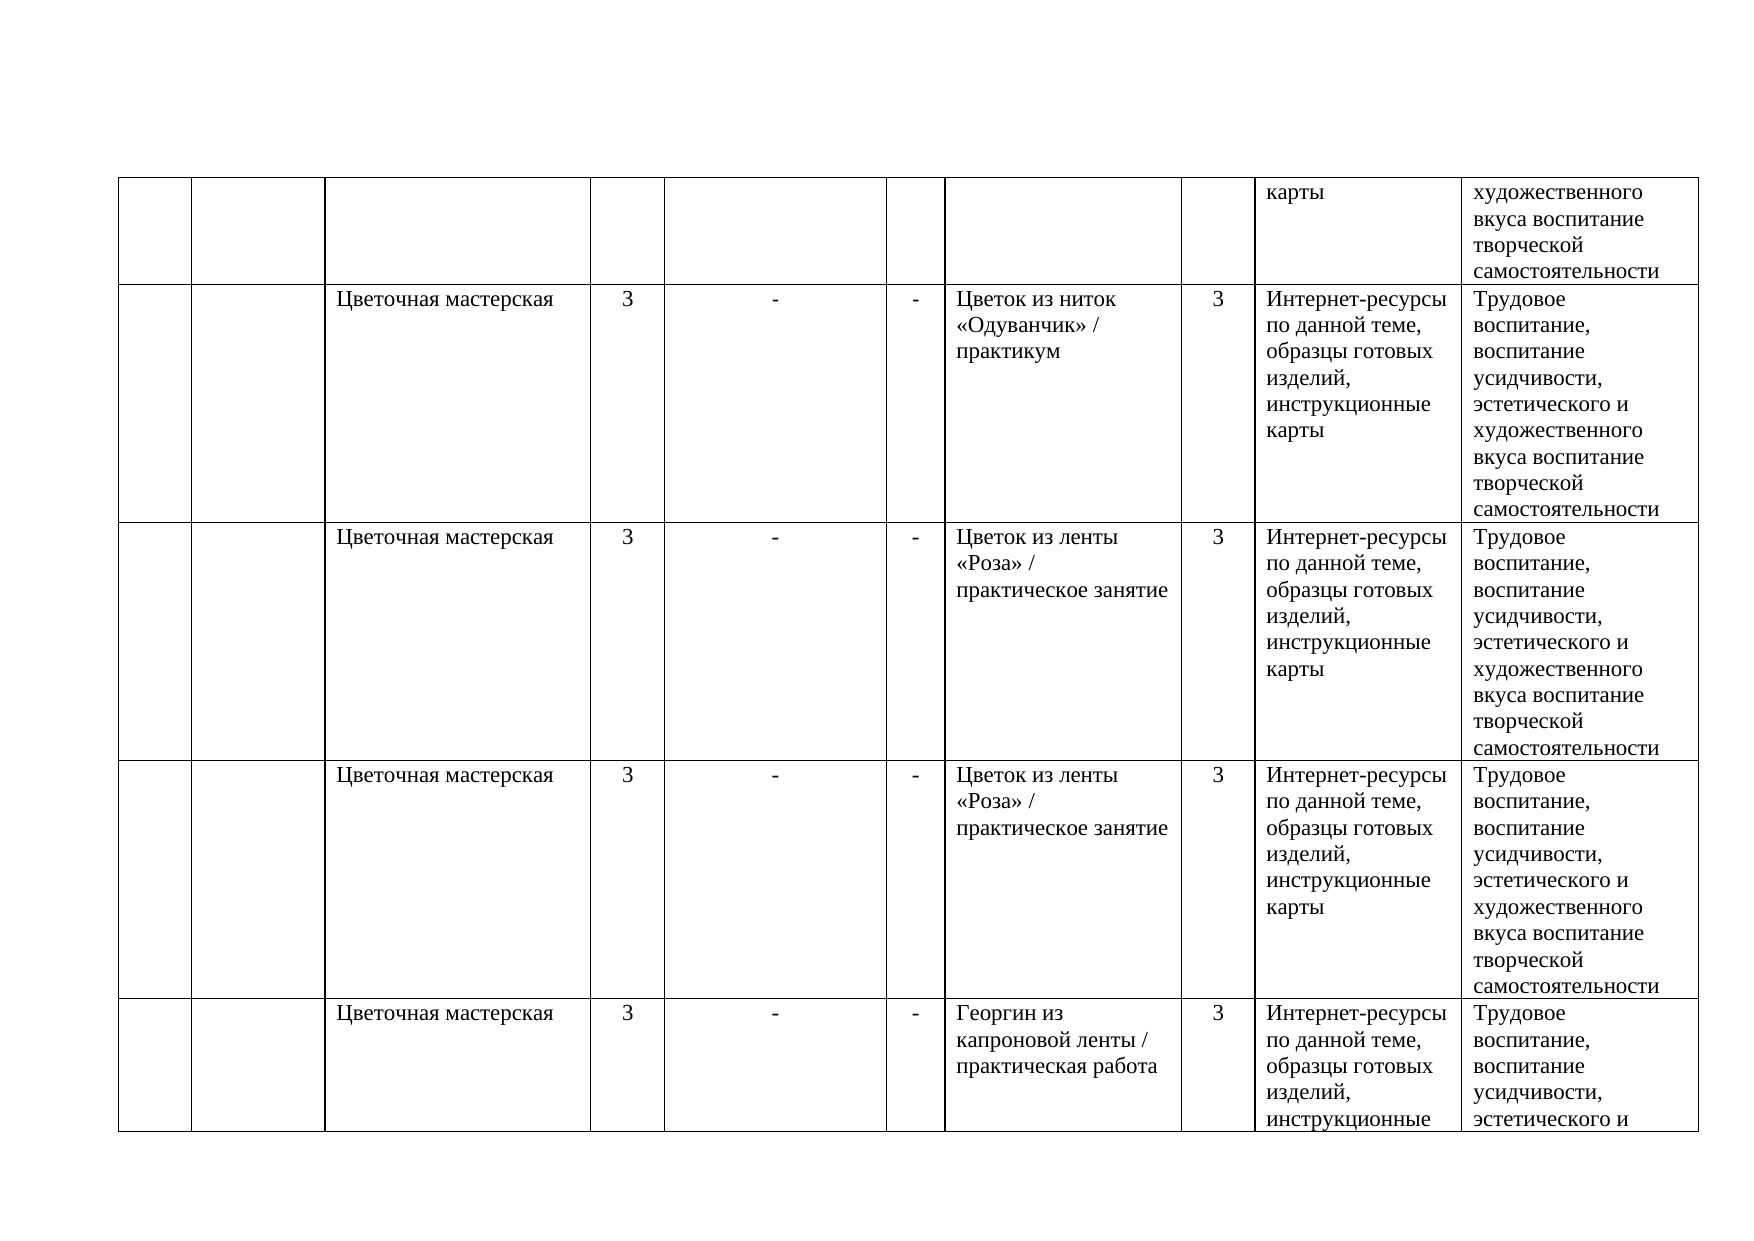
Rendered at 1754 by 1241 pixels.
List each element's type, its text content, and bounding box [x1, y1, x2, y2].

table_cell 3 [1182, 178, 1254, 284]
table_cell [946, 999, 1181, 1131]
table_cell Трудовое воспитание, воспитание усидчивости, эстетического и художественного вкуса воспитание творческой самостоятельности [1462, 523, 1698, 760]
table_cell [192, 523, 324, 760]
table_cell Цветочная мастерская [326, 761, 590, 998]
table_cell [192, 178, 324, 284]
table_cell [946, 178, 1181, 284]
table_cell Цветок из ленты «Роза» / практическое занятие [946, 761, 1181, 998]
table_cell 3 [591, 178, 664, 284]
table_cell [326, 999, 590, 1131]
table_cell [326, 178, 590, 284]
table_cell 3 [591, 523, 664, 760]
table_cell [119, 178, 191, 284]
table_cell - [665, 523, 886, 760]
table_cell 3 [1182, 999, 1254, 1131]
table_cell - [887, 285, 944, 522]
table_cell Трудовое воспитание, воспитание усидчивости, эстетического и художественного вкуса воспитание творческой самостоятельности [1462, 761, 1698, 998]
table_cell - [665, 178, 886, 284]
table_cell - [887, 999, 944, 1131]
table_cell Интернет-ресурсы по данной теме, образцы готовых изделий, инструкционные карты [1256, 523, 1461, 760]
table_cell - [665, 285, 886, 522]
table_cell - [887, 178, 944, 284]
table_cell 3 [1182, 761, 1254, 998]
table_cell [1462, 178, 1698, 284]
table_cell [192, 999, 324, 1131]
table_cell - [665, 761, 886, 998]
table_cell Цветок из ниток «Одуванчик» / практикум [946, 285, 1181, 522]
table_cell 3 [591, 285, 664, 522]
table_cell [192, 285, 324, 522]
table_cell Цветок из ленты «Роза» / практическое занятие [946, 523, 1181, 760]
table_cell 3 [1182, 285, 1254, 522]
table_cell Трудовое воспитание, воспитание усидчивости, эстетического и художественного вкуса воспитание творческой самостоятельности [1462, 285, 1698, 522]
table_cell 3 [1182, 523, 1254, 760]
table_cell Цветочная мастерская [326, 523, 590, 760]
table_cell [1256, 178, 1461, 284]
table_cell - [665, 999, 886, 1131]
table_cell [119, 523, 191, 760]
table_cell Интернет-ресурсы по данной теме, образцы готовых изделий, инструкционные карты [1256, 285, 1461, 522]
table_cell 3 [591, 999, 664, 1131]
table_cell 3 [591, 761, 664, 998]
table_cell Интернет-ресурсы по данной теме, образцы готовых изделий, инструкционные карты [1256, 761, 1461, 998]
table_cell - [887, 523, 944, 760]
table_cell [119, 285, 191, 522]
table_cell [1256, 999, 1461, 1131]
table_cell Цветочная мастерская [326, 285, 590, 522]
table_cell [119, 761, 191, 998]
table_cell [1462, 999, 1698, 1131]
table_cell [192, 761, 324, 998]
table_cell [119, 999, 191, 1131]
table_cell - [887, 761, 944, 998]
